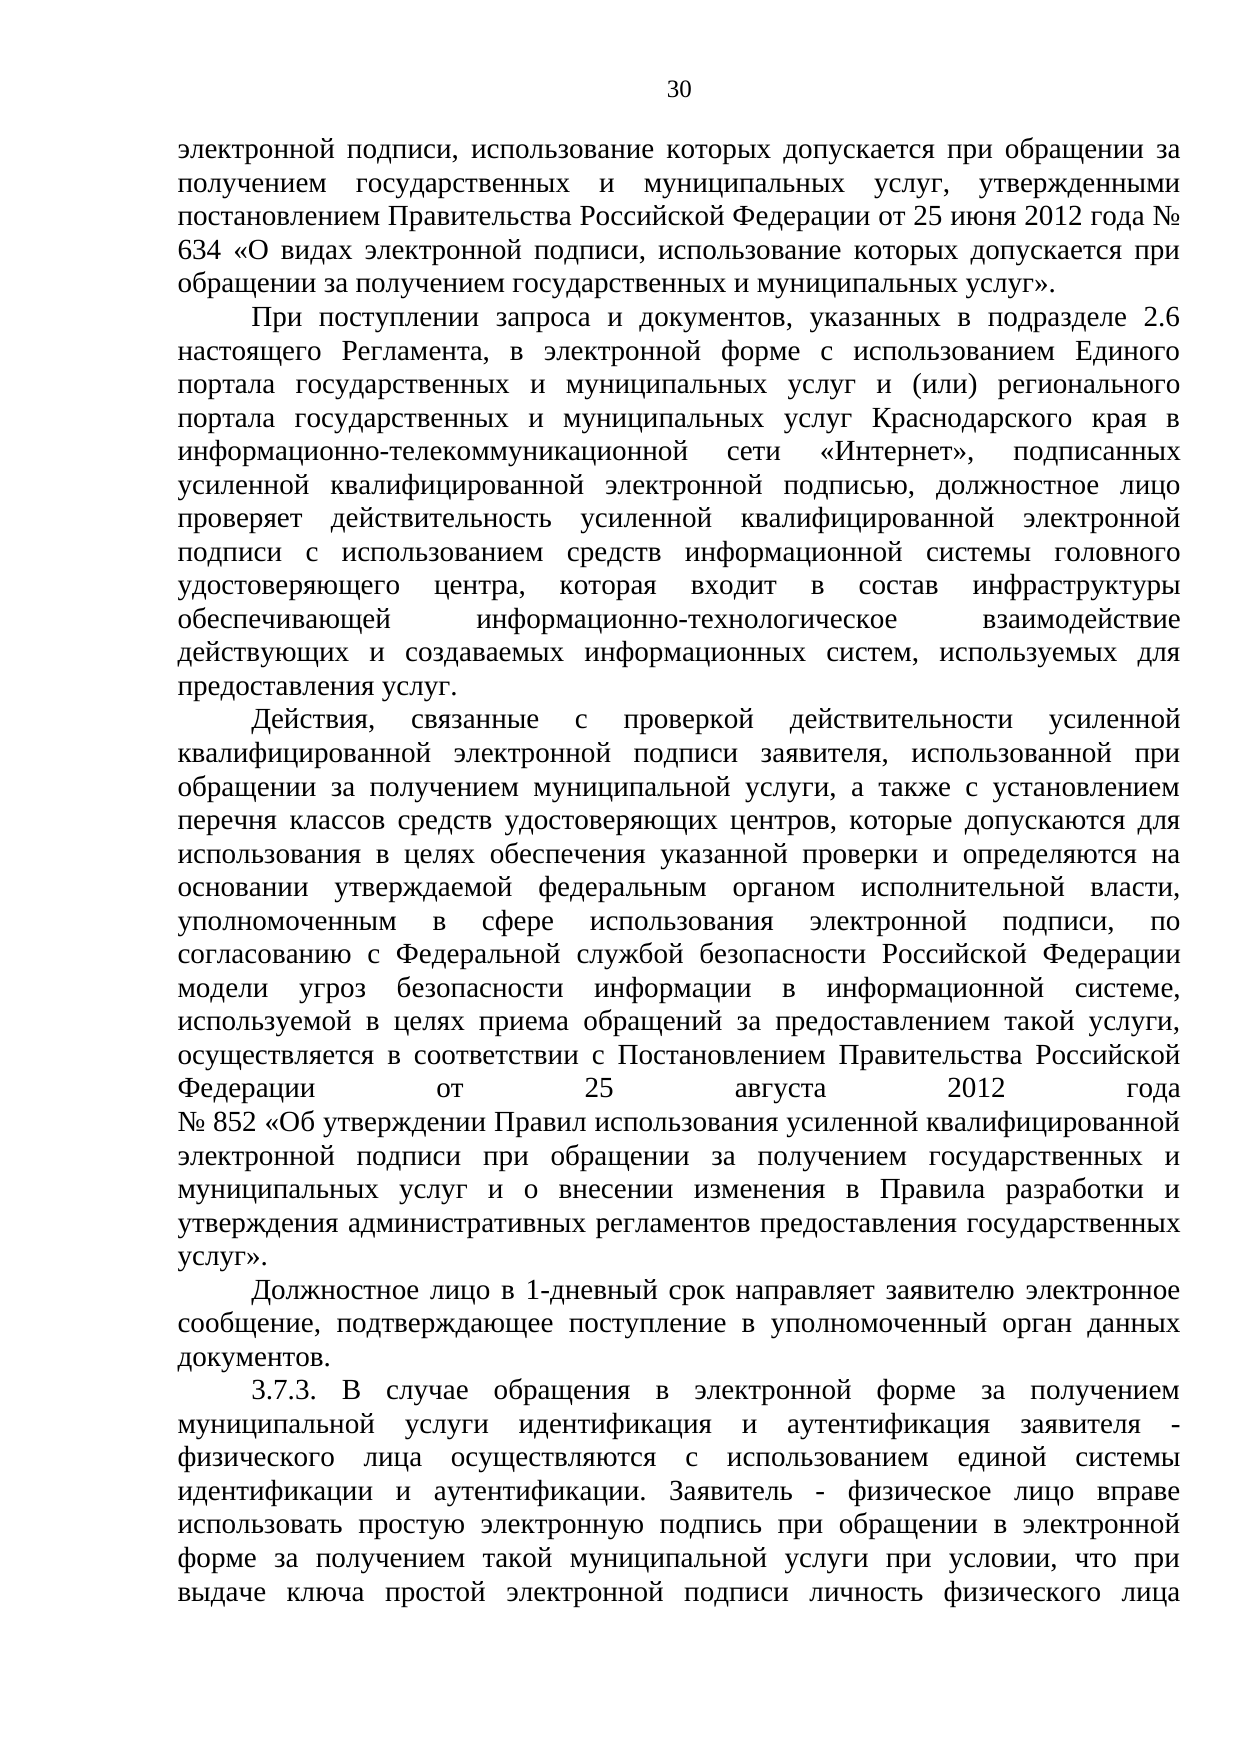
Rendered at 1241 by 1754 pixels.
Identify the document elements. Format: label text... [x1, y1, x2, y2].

text При поступлении запроса и документов, указанных в подразделе 2.6 настоящего Регламента, в электронной форме с использованием Единого портала государственных и муниципальных услуг и (или) регионального портала государственных и муниципальных услуг Краснодарского края в информационно-телекоммуникационной сети «Интернет», подписанных усиленной квалифицированной электронной подписью, должностное лицо проверяет действительность усиленной квалифицированной электронной подписи с использованием средств информационной системы головного удостоверяющего центра, которая входит в состав инфраструктуры обеспечивающей информационно-технологическое взаимодействие действующих и создаваемых информационных систем, используемых для предоставления услуг. [177, 299, 1181, 702]
text Действия, связанные с проверкой действительности усиленной квалифицированной электронной подписи заявителя, использованной при обращении за получением муниципальной услуги, а также с установлением перечня классов средств удостоверяющих центров, которые допускаются для использования в целях обеспечения указанной проверки и определяются на основании утверждаемой федеральным органом исполнительной власти, уполномоченным в сфере использования электронной подписи, по согласованию с Федеральной службой безопасности Российской Федерации модели угроз безопасности информации в информационной системе, используемой в целях приема обращений за предоставлением такой услуги, осуществляется в соответствии с Постановлением Правительства Российской Федерации от 25 августа 2012 года № 852 «Об утверждении Правил использования усиленной квалифицированной электронной подписи при обращении за получением государственных и муниципальных услуг и о внесении изменения в Правила разработки и утверждения административных регламентов предоставления государственных услуг». [177, 702, 1181, 1272]
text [177, 1372, 1181, 1607]
text Должностное лицо в 1-дневный срок направляет заявителю электронное сообщение, подтверждающее поступление в уполномоченный орган данных документов. [177, 1272, 1181, 1372]
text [177, 131, 1181, 299]
